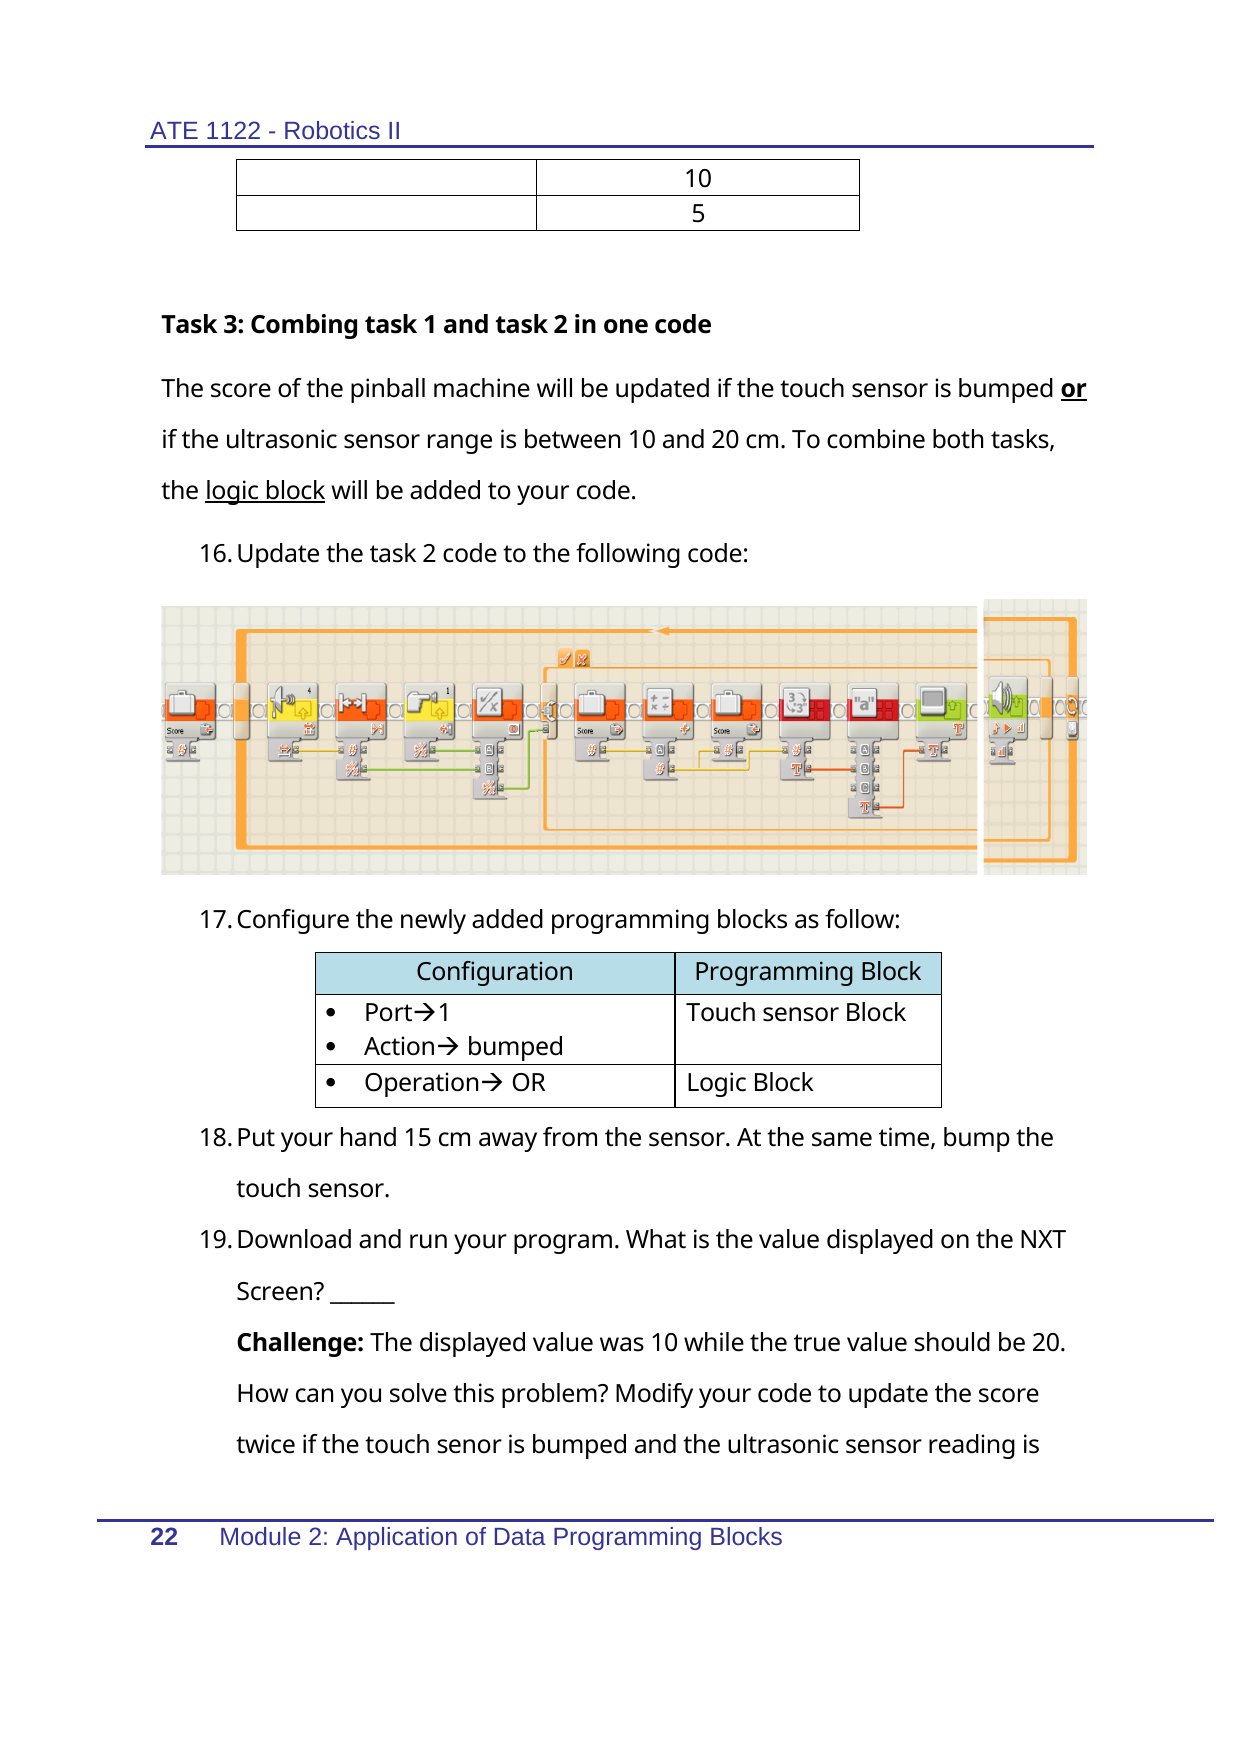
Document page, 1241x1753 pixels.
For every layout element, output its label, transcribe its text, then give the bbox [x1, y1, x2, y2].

picture [161, 606, 978, 875]
picture [983, 599, 1088, 875]
